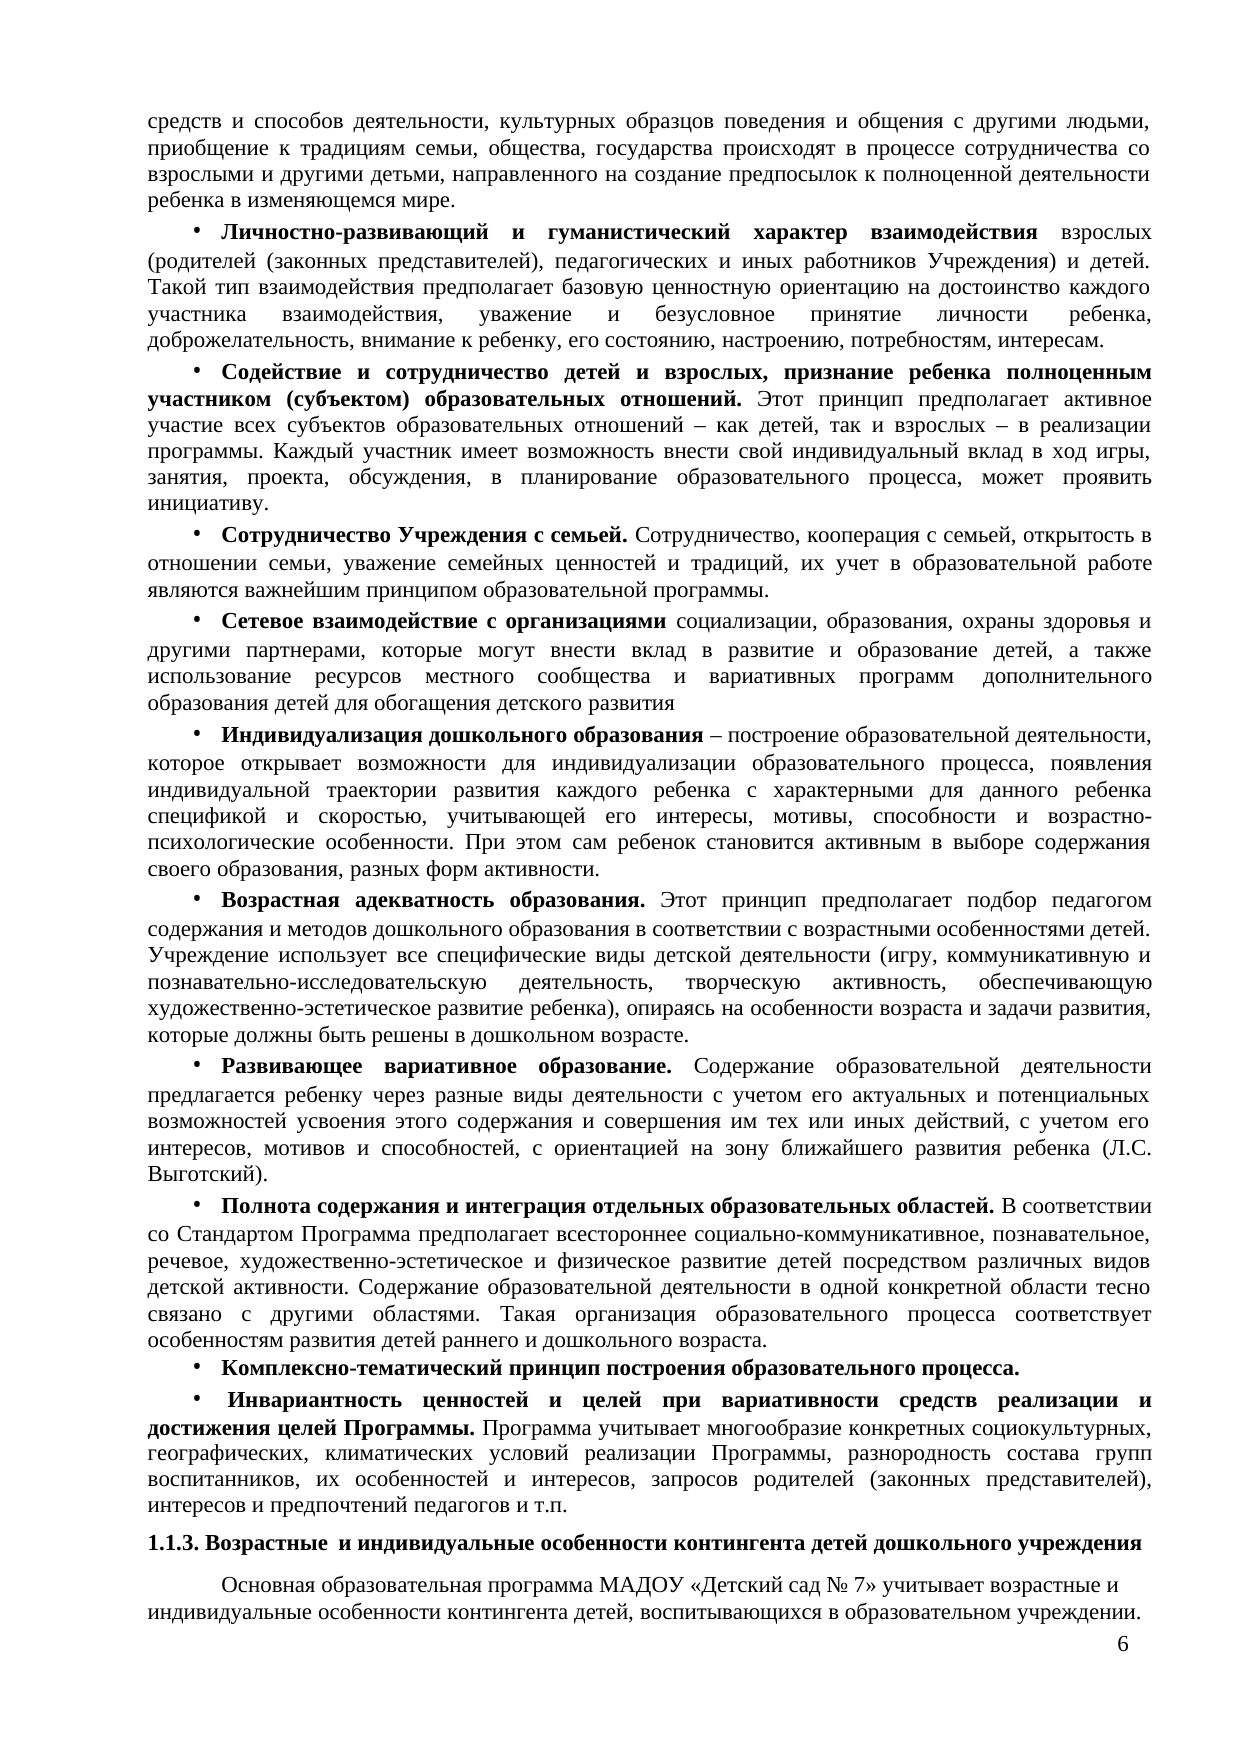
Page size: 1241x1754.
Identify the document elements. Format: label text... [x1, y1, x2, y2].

list Содействие и сотрудничество детей и взрослых, признание ребенка полноценным участником (субъектом) образовательных отношений. Этот принцип предполагает активное участие всех субъектов образовательных отношений – как детей, так и взрослых – в реализации программы. Каждый участник имеет возможность внести свой индивидуальный вклад в ход игры, занятия, проекта, обсуждения, в планирование образовательного процесса, может проявить инициативу. [147, 352, 1152, 515]
list Полнота содержания и интеграция отдельных образовательных областей. В соответствии со Стандартом Программа предполагает всестороннее социально-коммуникативное, познавательное, речевое, художественно-эстетическое и физическое развитие детей посредством различных видов детской активности. Содержание образовательной деятельности в одной конкретной области тесно связано с другими областями. Такая организация образовательного процесса соответствует особенностям развития детей раннего и дошкольного возраста. [147, 1186, 1152, 1352]
list Развивающее вариативное образование. Содержание образовательной деятельности предлагается ребенку через разные виды деятельности с учетом его актуальных и потенциальных возможностей усвоения этого содержания и совершения им тех или иных действий, с учетом его интересов, мотивов и способностей, с ориентацией на зону ближайшего развития ребенка (Л.С. Выготский). [147, 1047, 1152, 1186]
list Сотрудничество Учреждения с семьей. Сотрудничество, кооперация с семьей, открытость в отношении семьи, уважение семейных ценностей и традиций, их учет в образовательной работе являются важнейшим принципом образовательной программы. [147, 515, 1153, 602]
text средств и способов деятельности, культурных образцов поведения и общения с другими людьми, приобщение к традициям семьи, общества, государства происходят в процессе сотрудничества со взрослыми и другими детьми, направленного на создание предпосылок к полноценной деятельности ребенка в изменяющемся мире. [147, 107, 1152, 213]
subtitle Комплексно-тематический принцип построения образовательного процесса. [192, 1352, 1176, 1381]
list Личностно-развивающий и гуманистический характер взаимодействия взрослых (родителей (законных представителей), педагогических и иных работников Учреждения) и детей. Такой тип взаимодействия предполагает базовую ценностную ориентацию на достоинство каждого участника взаимодействия, уважение и безусловное принятие личности ребенка, доброжелательность, внимание к ребенку, его состоянию, настроению, потребностям, интересам. [147, 213, 1152, 352]
text Основная образовательная программа МАДОУ «Детский сад № 7» учитывает возрастные и индивидуальные особенности контингента детей, воспитывающихся в образовательном учреждении. [147, 1572, 1152, 1624]
list Инвариантность ценностей и целей при вариативности средств реализации и достижения целей Программы. Программа учитывает многообразие конкретных социокультурных, географических, климатических условий реализации Программы, разнородность состава групп воспитанников, их особенностей и интересов, запросов родителей (законных представителей), интересов и предпочтений педагогов и т.п. [147, 1381, 1152, 1517]
list Индивидуализация дошкольного образования – построение образовательной деятельности, которое открывает возможности для индивидуализации образовательного процесса, появления индивидуальной траектории развития каждого ребенка с характерными для данного ребенка спецификой и скоростью, учитывающей его интересы, мотивы, способности и возрастно- психологические особенности. При этом сам ребенок становится активным в выборе содержания своего образования, разных форм активности. [147, 715, 1152, 881]
subtitle Возрастные и индивидуальные особенности контингента детей дошкольного учреждения [147, 1529, 1176, 1556]
list Сетевое взаимодействие с организациями социализации, образования, охраны здоровья и другими партнерами, которые могут внести вклад в развитие и образование детей, а также использование ресурсов местного сообщества и вариативных программ дополнительного образования детей для обогащения детского развития [147, 602, 1152, 715]
list Возрастная адекватность образования. Этот принцип предполагает подбор педагогом содержания и методов дошкольного образования в соответствии с возрастными особенностями детей. Учреждение использует все специфические виды детской деятельности (игру, коммуникативную и познавательно-исследовательскую деятельность, творческую активность, обеспечивающую художественно-эстетическое развитие ребенка), опираясь на особенности возраста и задачи развития, которые должны быть решены в дошкольном возрасте. [147, 881, 1152, 1047]
